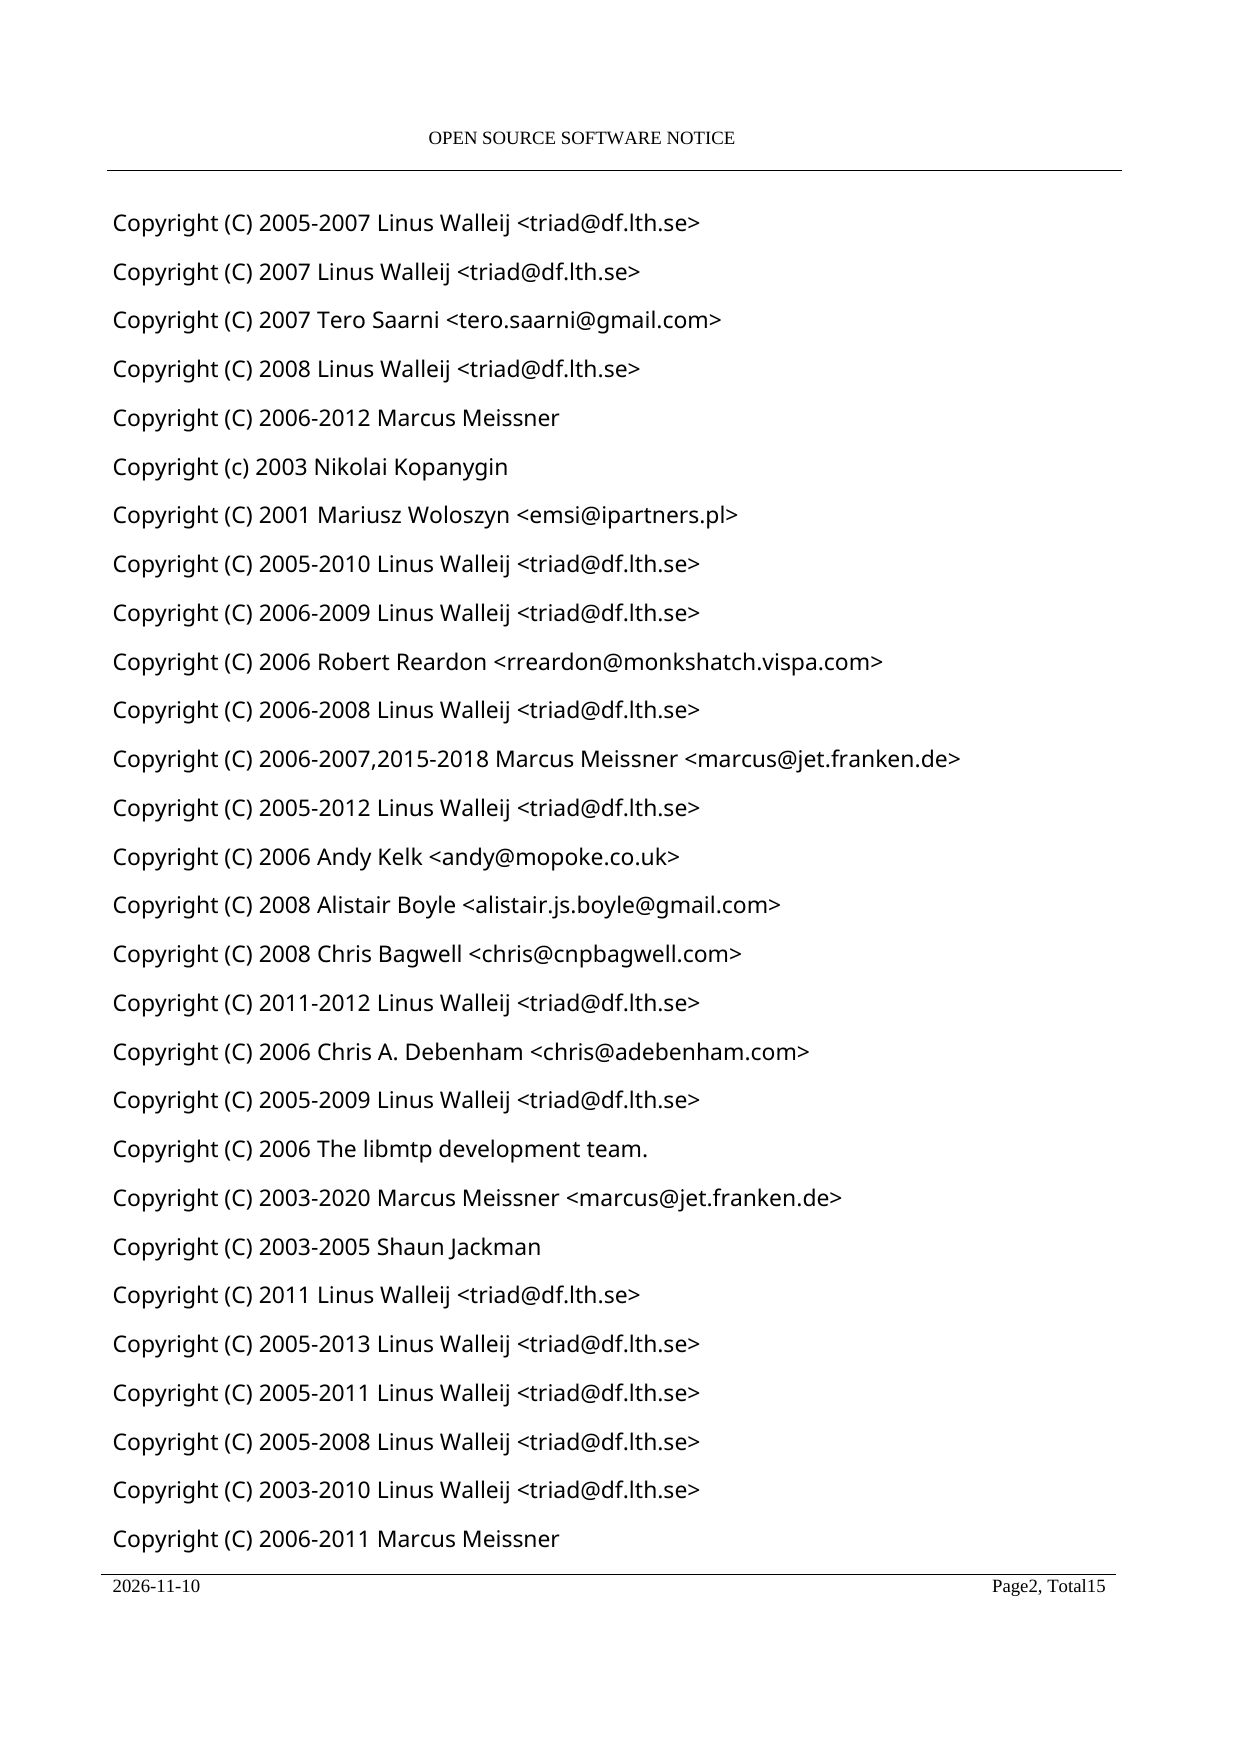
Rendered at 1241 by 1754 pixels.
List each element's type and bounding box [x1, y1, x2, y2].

text [112, 206, 1128, 1555]
